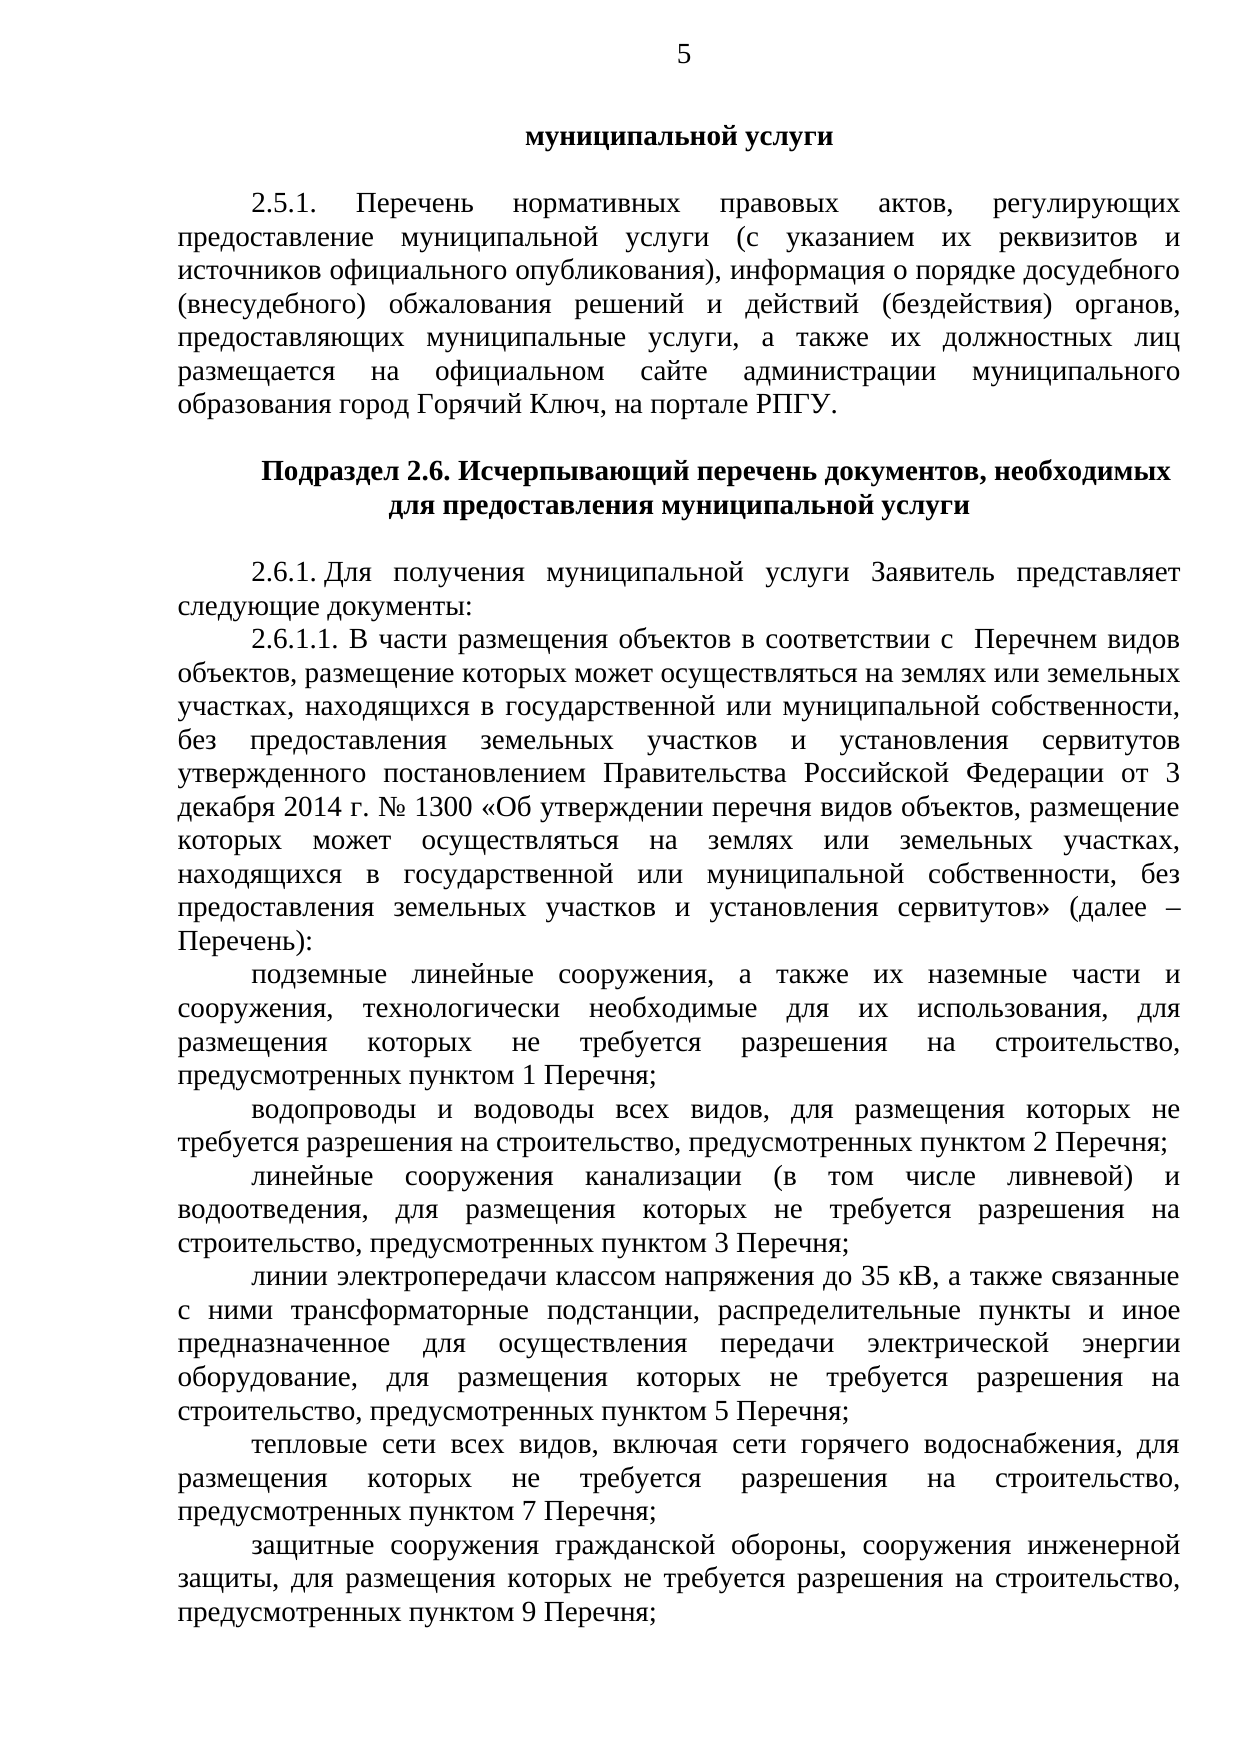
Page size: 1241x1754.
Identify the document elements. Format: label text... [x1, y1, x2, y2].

text 2.6.1. Для получения муниципальной услуги Заявитель представляет следующие документы: [177, 554, 1181, 621]
text защитные сооружения гражданской обороны, сооружения инженерной защиты, для размещения которых не требуется разрешения на строительство, предусмотренных пунктом 9 Перечня; [177, 1527, 1181, 1627]
text муниципальной услуги [177, 118, 1181, 152]
text водопроводы и водоводы всех видов, для размещения которых не требуется разрешения на строительство, предусмотренных пунктом 2 Перечня; [177, 1091, 1181, 1158]
text 2.6.1.1. В части размещения объектов в соответствии с Перечнем видов объектов, размещение которых может осуществляться на землях или земельных участках, находящихся в государственной или муниципальной собственности, без предоставления земельных участков и установления сервитутов утвержденного постановлением Правительства Российской Федерации от 3 декабря 2014 г. № 1300 «Об утверждении перечня видов объектов, размещение которых может осуществляться на землях или земельных участках, находящихся в государственной или муниципальной собственности, без предоставления земельных участков и установления сервитутов» (далее – Перечень): [177, 621, 1181, 957]
text подземные линейные сооружения, а также их наземные части и сооружения, технологически необходимые для их использования, для размещения которых не требуется разрешения на строительство, предусмотренных пунктом 1 Перечня; [177, 957, 1181, 1091]
text линии электропередачи классом напряжения до 35 кВ, а также связанные с ними трансформаторные подстанции, распределительные пункты и иное предназначенное для осуществления передачи электрической энергии оборудование, для размещения которых не требуется разрешения на строительство, предусмотренных пунктом 5 Перечня; [177, 1258, 1181, 1426]
text 2.5.1. Перечень нормативных правовых актов, регулирующих предоставление муниципальной услуги (с указанием их реквизитов и источников официального опубликования), информация о порядке досудебного (внесудебного) обжалования решений и действий (бездействия) органов, предоставляющих муниципальные услуги, а также их должностных лиц размещается на официальном сайте администрации муниципального образования город Горячий Ключ, на портале РПГУ. [177, 185, 1181, 420]
text линейные сооружения канализации (в том числе ливневой) и водоотведения, для размещения которых не требуется разрешения на строительство, предусмотренных пунктом 3 Перечня; [177, 1158, 1181, 1258]
text Подраздел 2.6. Исчерпывающий перечень документов, необходимых для предоставления муниципальной услуги [177, 453, 1181, 521]
text тепловые сети всех видов, включая сети горячего водоснабжения, для размещения которых не требуется разрешения на строительство, предусмотренных пунктом 7 Перечня; [177, 1426, 1181, 1527]
